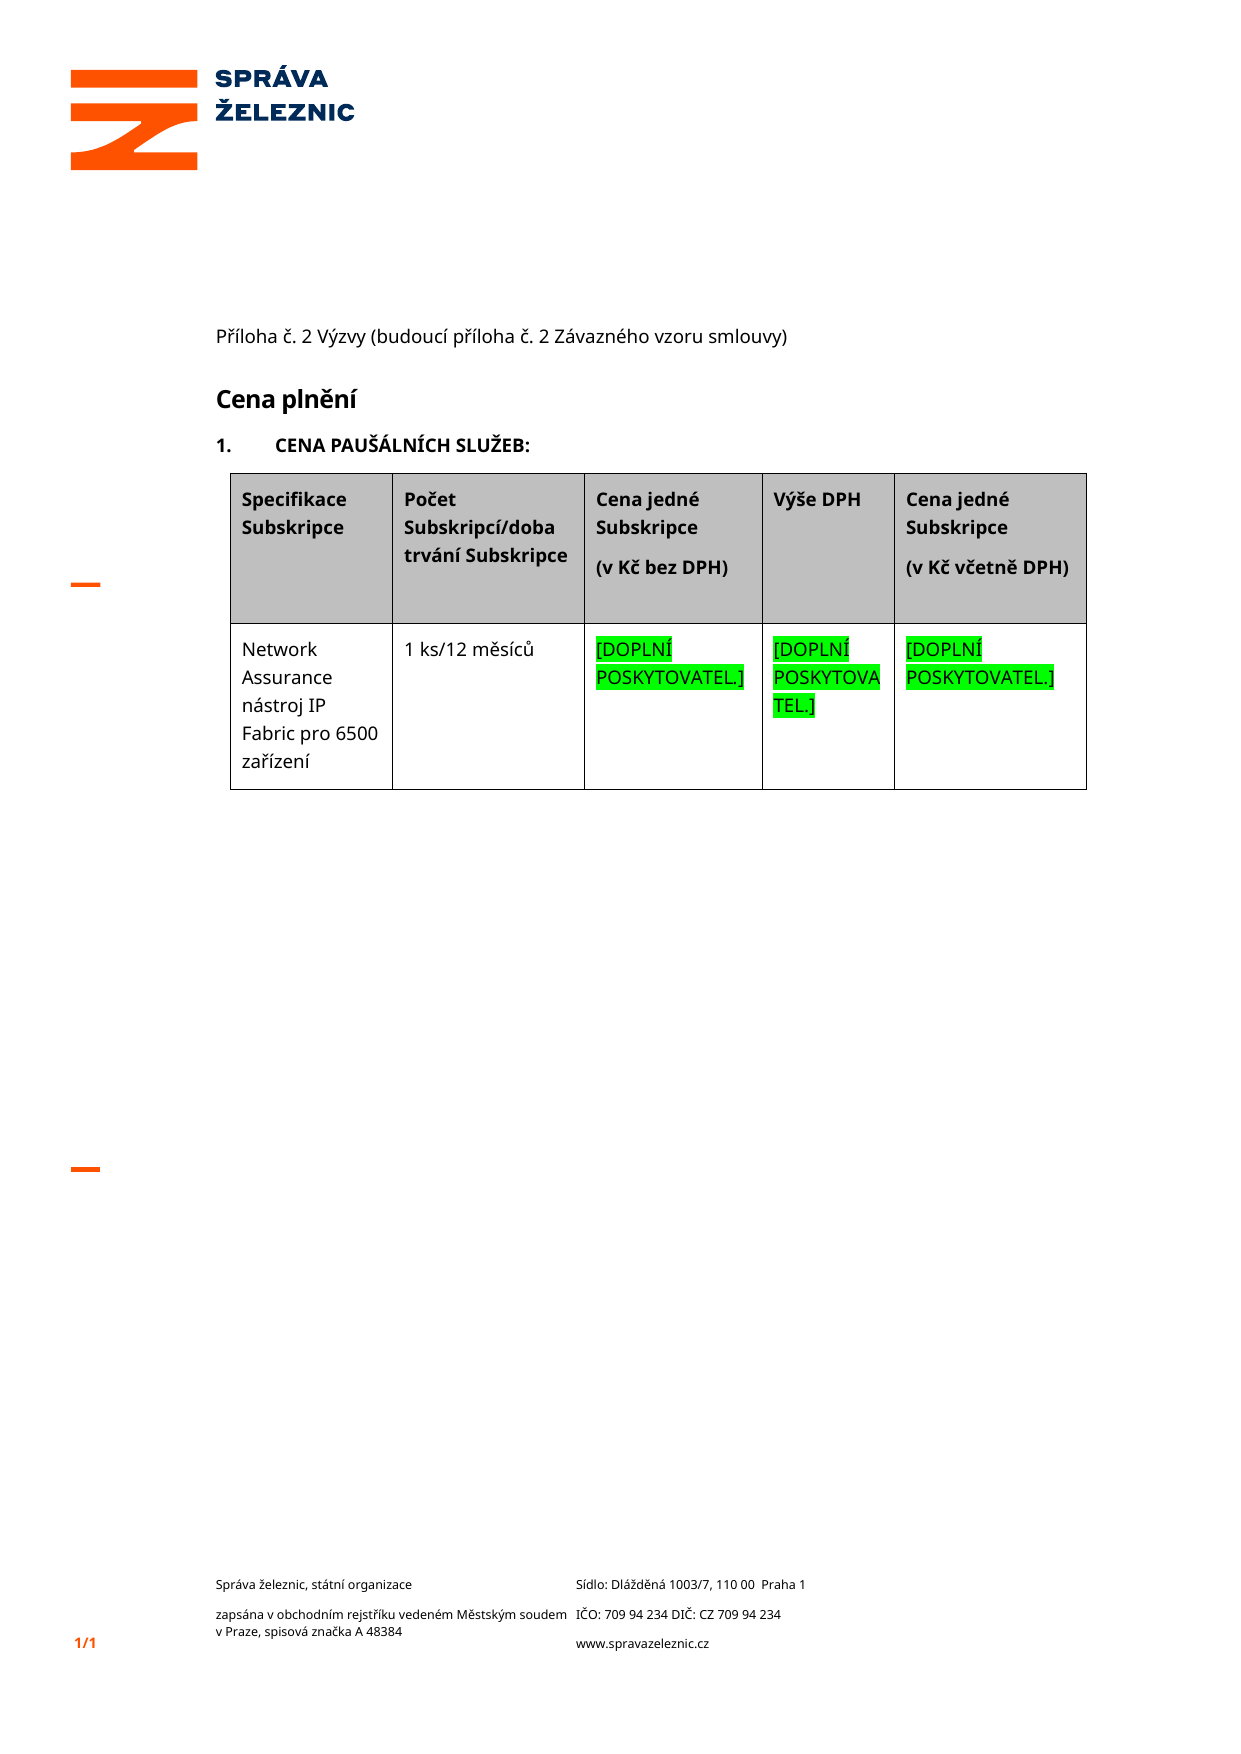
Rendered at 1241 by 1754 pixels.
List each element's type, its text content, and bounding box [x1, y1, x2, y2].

table_header Výše DPH [763, 474, 894, 623]
subtitle Cena plnění [216, 382, 1122, 416]
text Příloha č. 2 Výzvy (budoucí příloha č. 2 Závazného vzoru smlouvy) [216, 323, 1122, 349]
table_header Počet Subskripcí/doba trvání Subskripce [393, 474, 584, 623]
text cena paušálních služeb: [216, 432, 1122, 458]
table_header Cena jedné Subskripce (v Kč bez DPH) [585, 474, 762, 623]
table_cell [DOPLNÍ POSKYTOVATEL.] [585, 624, 762, 788]
table_header Cena jedné Subskripce (v Kč včetně DPH) [895, 474, 1086, 623]
table_cell 1 ks/12 měsíců [393, 624, 584, 788]
table_cell [DOPLNÍ POSKYTOVATEL.] [763, 624, 894, 788]
table_cell Network Assurance nástroj IP Fabric pro 6500 zařízení [231, 624, 392, 788]
table_cell [DOPLNÍ POSKYTOVATEL.] [895, 624, 1086, 788]
table_header Specifikace Subskripce [231, 474, 392, 623]
